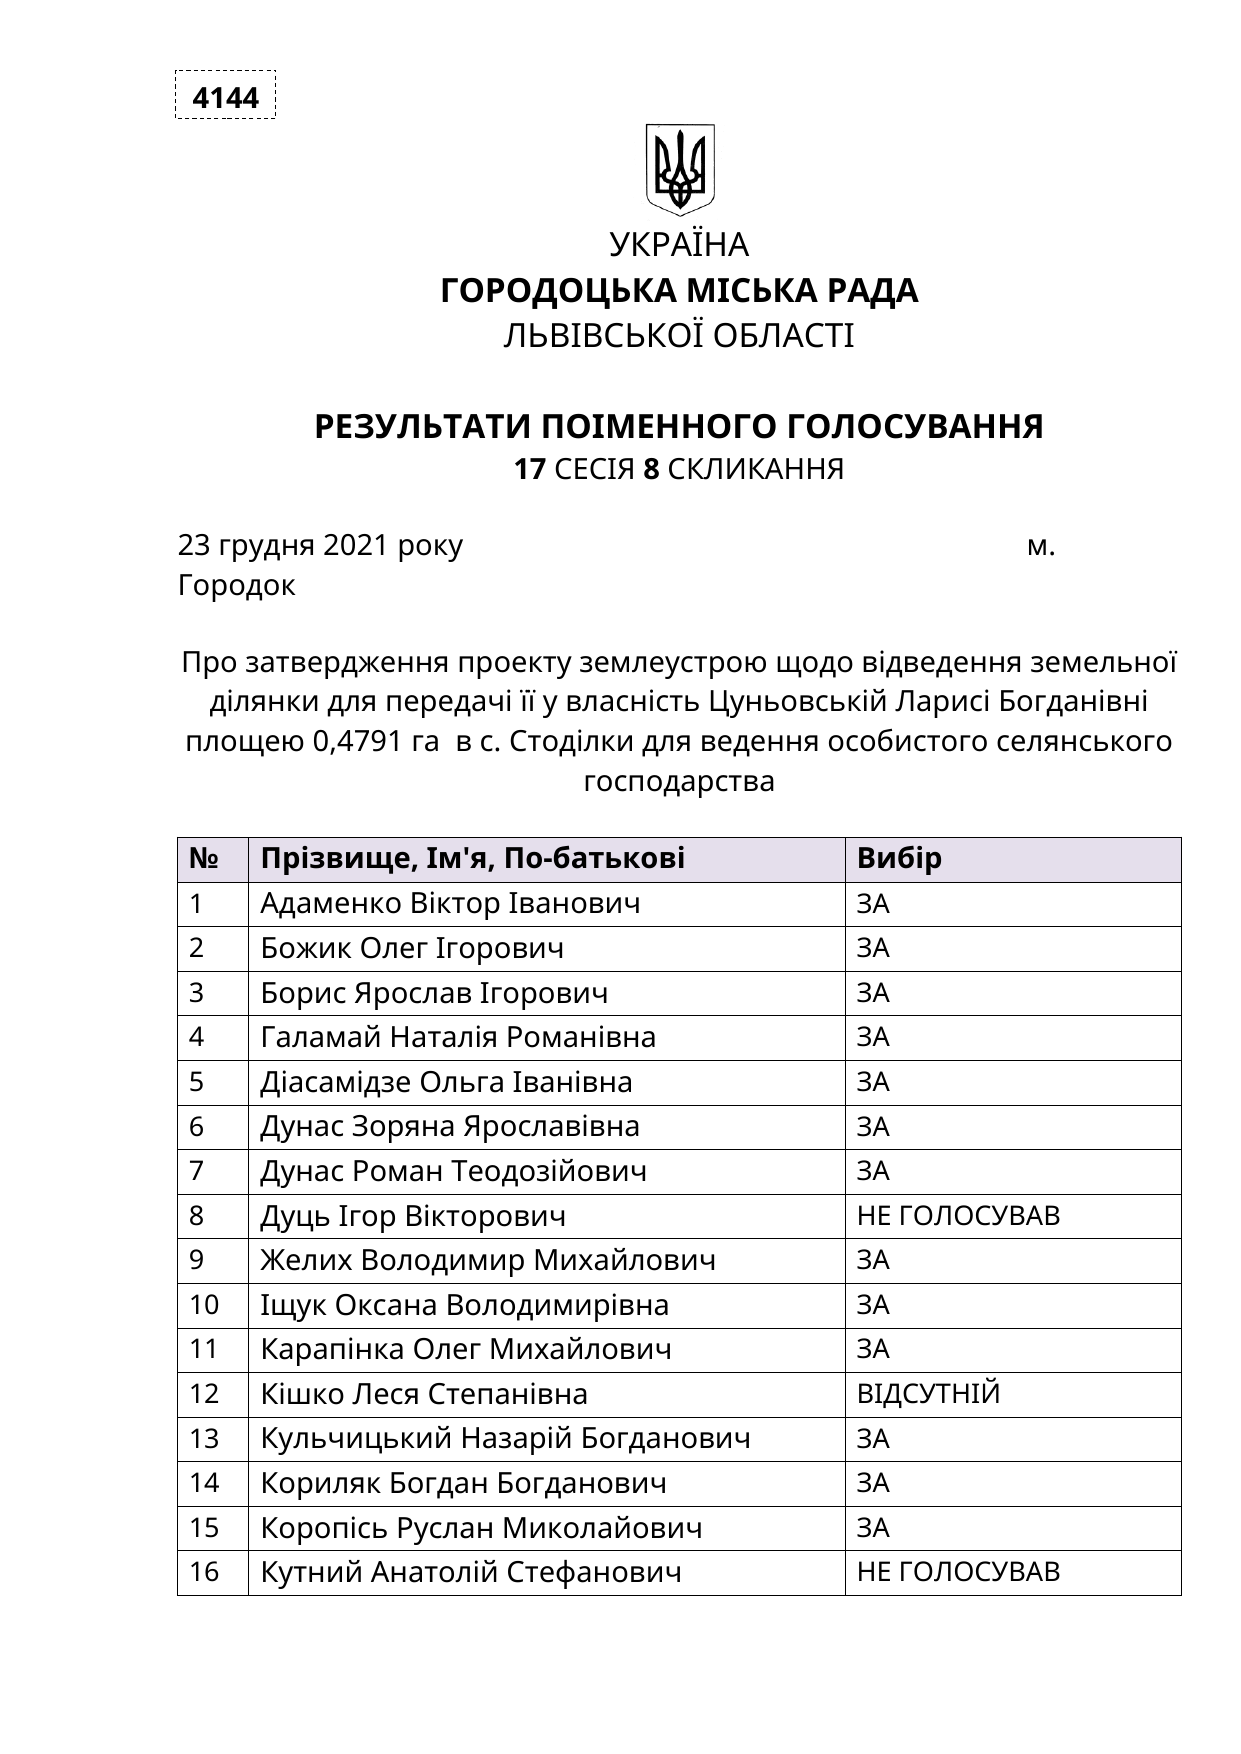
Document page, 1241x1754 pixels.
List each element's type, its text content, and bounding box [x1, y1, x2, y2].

text ЛЬВІВСЬКОЇ ОБЛАСТІ [177, 312, 1181, 357]
text 17 СЕСІЯ 8 СКЛИКАННЯ [177, 448, 1181, 488]
table_cell ЗА [846, 1061, 1181, 1104]
table_cell Кориляк Богдан Богданович [249, 1462, 845, 1506]
table_cell НЕ ГОЛОСУВАВ [846, 1551, 1181, 1595]
picture [633, 118, 726, 221]
table_cell 10 [178, 1284, 248, 1327]
table_cell Кульчицький Назарій Богданович [249, 1418, 845, 1461]
table_cell Кішко Леся Степанівна [249, 1373, 845, 1417]
table_cell ЗА [846, 1016, 1181, 1060]
table_cell Карапінка Олег Михайлович [249, 1329, 845, 1372]
table_cell 6 [178, 1106, 248, 1149]
text Про затвердження проекту землеустрою щодо відведення земельної ділянки для передачі її у власність Цуньовській Ларисі Богданівні площею 0,4791 га в с. Стоділки для ведення особистого селянського господарства [177, 641, 1181, 800]
table_cell 5 [178, 1061, 248, 1104]
table_cell ЗА [846, 1462, 1181, 1506]
table_cell 11 [178, 1329, 248, 1372]
table_cell 16 [178, 1551, 248, 1595]
table_cell Божик Олег Ігорович [249, 927, 845, 971]
table_cell НЕ ГОЛОСУВАВ [846, 1195, 1181, 1238]
table_cell Коропісь Руслан Миколайович [249, 1507, 845, 1550]
table_header Прізвище, Ім'я, По-батькові [249, 838, 845, 882]
table_cell 13 [178, 1418, 248, 1461]
table_cell Діасамідзе Ольга Іванівна [249, 1061, 845, 1104]
table_cell ВІДСУТНІЙ [846, 1373, 1181, 1417]
table_cell Дунас Роман Теодозійович [249, 1150, 845, 1194]
text УКРАЇНА [177, 221, 1181, 266]
text РЕЗУЛЬТАТИ ПОІМЕННОГО ГОЛОСУВАННЯ [177, 403, 1181, 448]
table_cell Іщук Оксана Володимирівна [249, 1284, 845, 1327]
table_cell ЗА [846, 1150, 1181, 1194]
table_cell 4 [178, 1016, 248, 1060]
table_cell Желих Володимир Михайлович [249, 1239, 845, 1283]
table_cell Дуць Ігор Вікторович [249, 1195, 845, 1238]
table_cell 14 [178, 1462, 248, 1506]
table_cell Кутний Анатолій Стефанович [249, 1551, 845, 1595]
table_cell ЗА [846, 927, 1181, 971]
table_header Вибір [846, 838, 1181, 882]
table_cell Дунас Зоряна Ярославівна [249, 1106, 845, 1149]
table_cell ЗА [846, 1507, 1181, 1550]
table_cell 15 [178, 1507, 248, 1550]
table_header № [178, 838, 248, 882]
table_cell ЗА [846, 1418, 1181, 1461]
table_cell Адаменко Віктор Іванович [249, 883, 845, 926]
table_cell 9 [178, 1239, 248, 1283]
table_cell 12 [178, 1373, 248, 1417]
table_cell ЗА [846, 1106, 1181, 1149]
text ГОРОДОЦЬКА МІСЬКА РАДА [177, 266, 1181, 312]
table_cell ЗА [846, 972, 1181, 1015]
table_cell ЗА [846, 1284, 1181, 1327]
text 23 грудня 2021 року м. Городок [177, 525, 1181, 604]
table_cell ЗА [846, 1239, 1181, 1283]
table_cell Галамай Наталія Романівна [249, 1016, 845, 1060]
table_cell ЗА [846, 1329, 1181, 1372]
table_cell 7 [178, 1150, 248, 1194]
table_cell 2 [178, 927, 248, 971]
table_cell 8 [178, 1195, 248, 1238]
table_cell Борис Ярослав Ігорович [249, 972, 845, 1015]
table_cell 1 [178, 883, 248, 926]
table_cell 3 [178, 972, 248, 1015]
table_cell ЗА [846, 883, 1181, 926]
